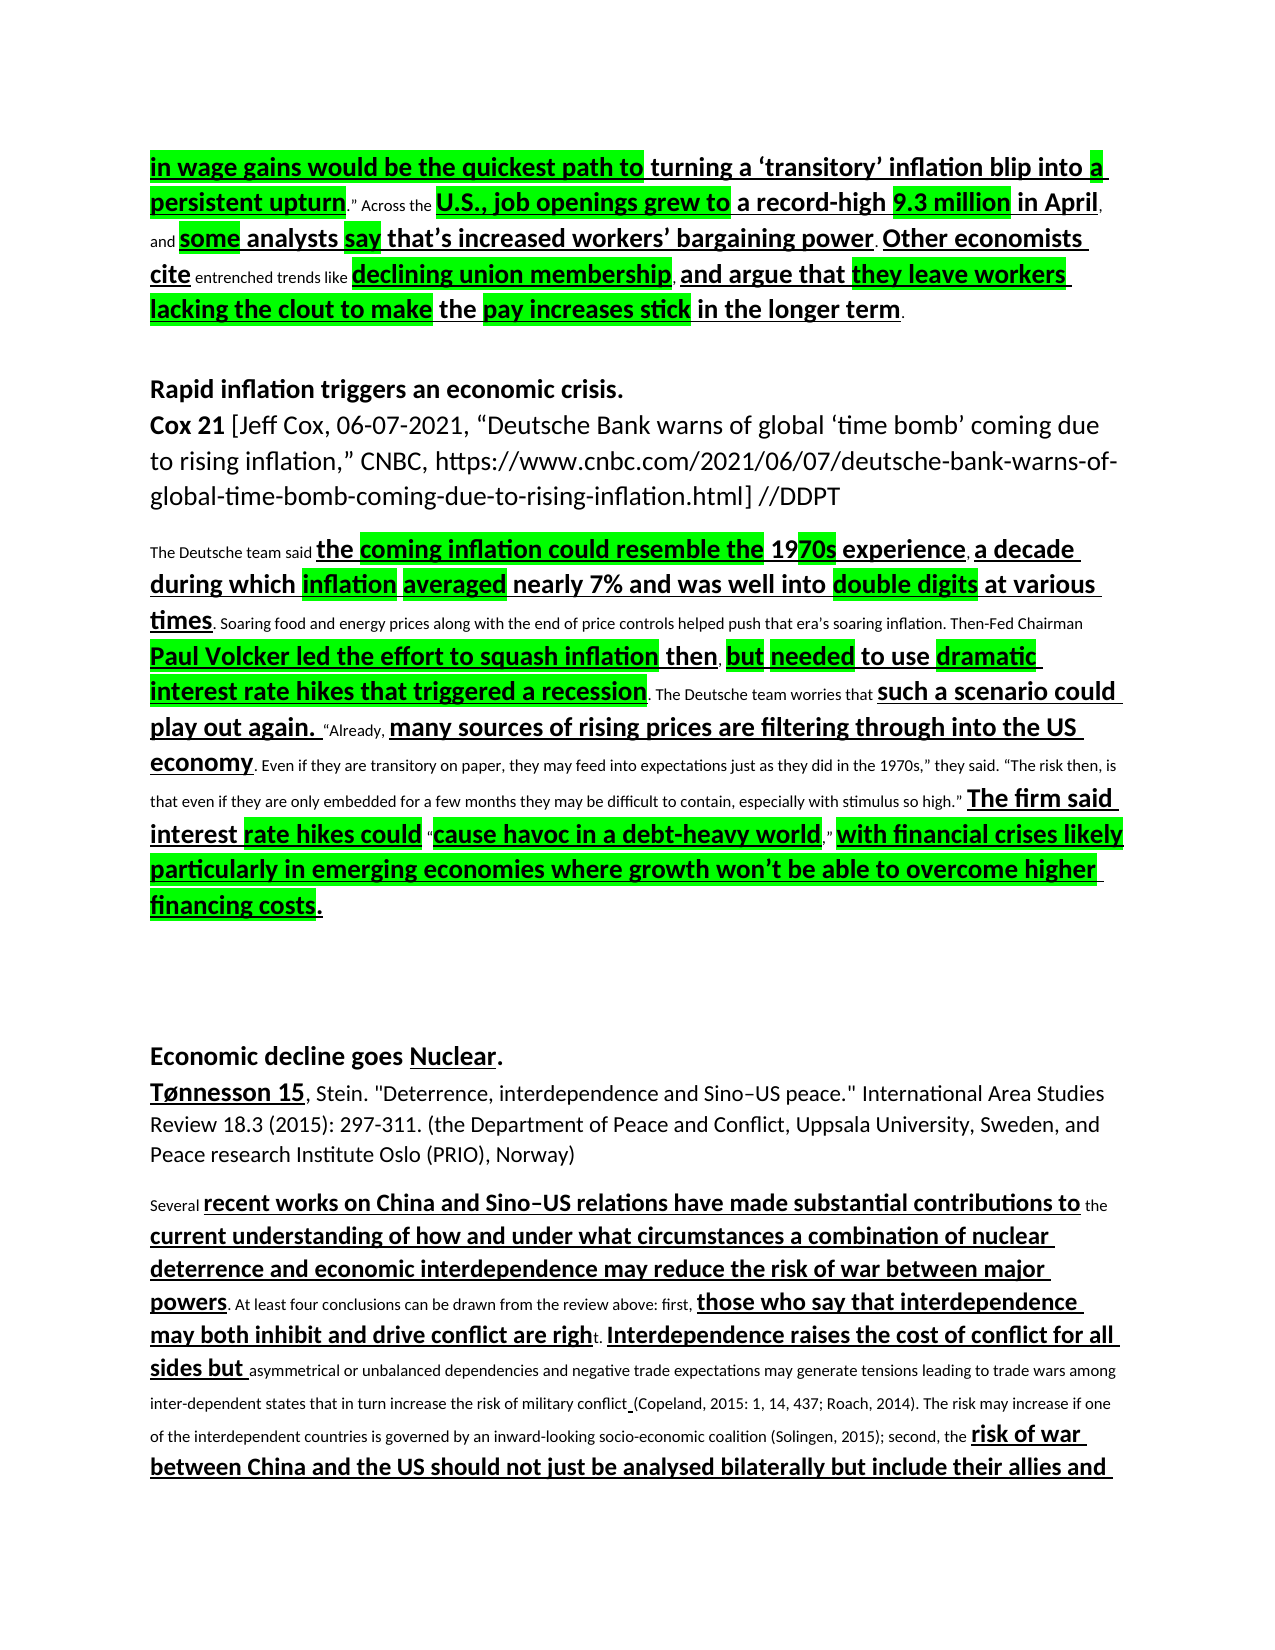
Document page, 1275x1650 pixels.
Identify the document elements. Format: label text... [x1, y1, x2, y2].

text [150, 150, 1125, 354]
text Tønnesson 15, Stein. "Deterrence, interdependence and Sino–US peace." International Area Studies Review 18.3 (2015): 297-311. (the Department of Peace and Conflict, Uppsala University, Sweden, and Peace research Institute Oslo (PRIO), Norway) [150, 1075, 1125, 1169]
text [150, 1187, 1125, 1481]
text The Deutsche team said the coming inflation could resemble the 1970s experience, a decade during which inflation averaged nearly 7% and was well into double digits at various times. Soaring food and energy prices along with the end of price controls helped push that era’s soaring inflation. Then-Fed Chairman Paul Volcker led the effort to squash inflation then, but needed to use dramatic interest rate hikes that triggered a recession. The Deutsche team worries that such a scenario could play out again. “Already, many sources of rising prices are filtering through into the US economy. Even if they are transitory on paper, they may feed into expectations just as they did in the 1970s,” they said. “The risk then, is that even if they are only embedded for a few months they may be difficult to contain, especially with stimulus so high.” The firm said interest rate hikes could “cause havoc in a debt-heavy world,” with financial crises likely particularly in emerging economies where growth won’t be able to overcome higher financing costs. [150, 532, 1125, 921]
text Cox 21 [Jeff Cox, 06-07-2021, “Deutsche Bank warns of global ‘time bomb’ coming due to rising inflation,” CNBC, https://www.cnbc.com/2021/06/07/deutsche-bank-warns-of-global-time-bomb-coming-due-to-rising-inflation.html] //DDPT [150, 408, 1125, 513]
subtitle Rapid inflation triggers an economic crisis. [150, 373, 1125, 406]
subtitle Economic decline goes Nuclear. [150, 1039, 1125, 1073]
